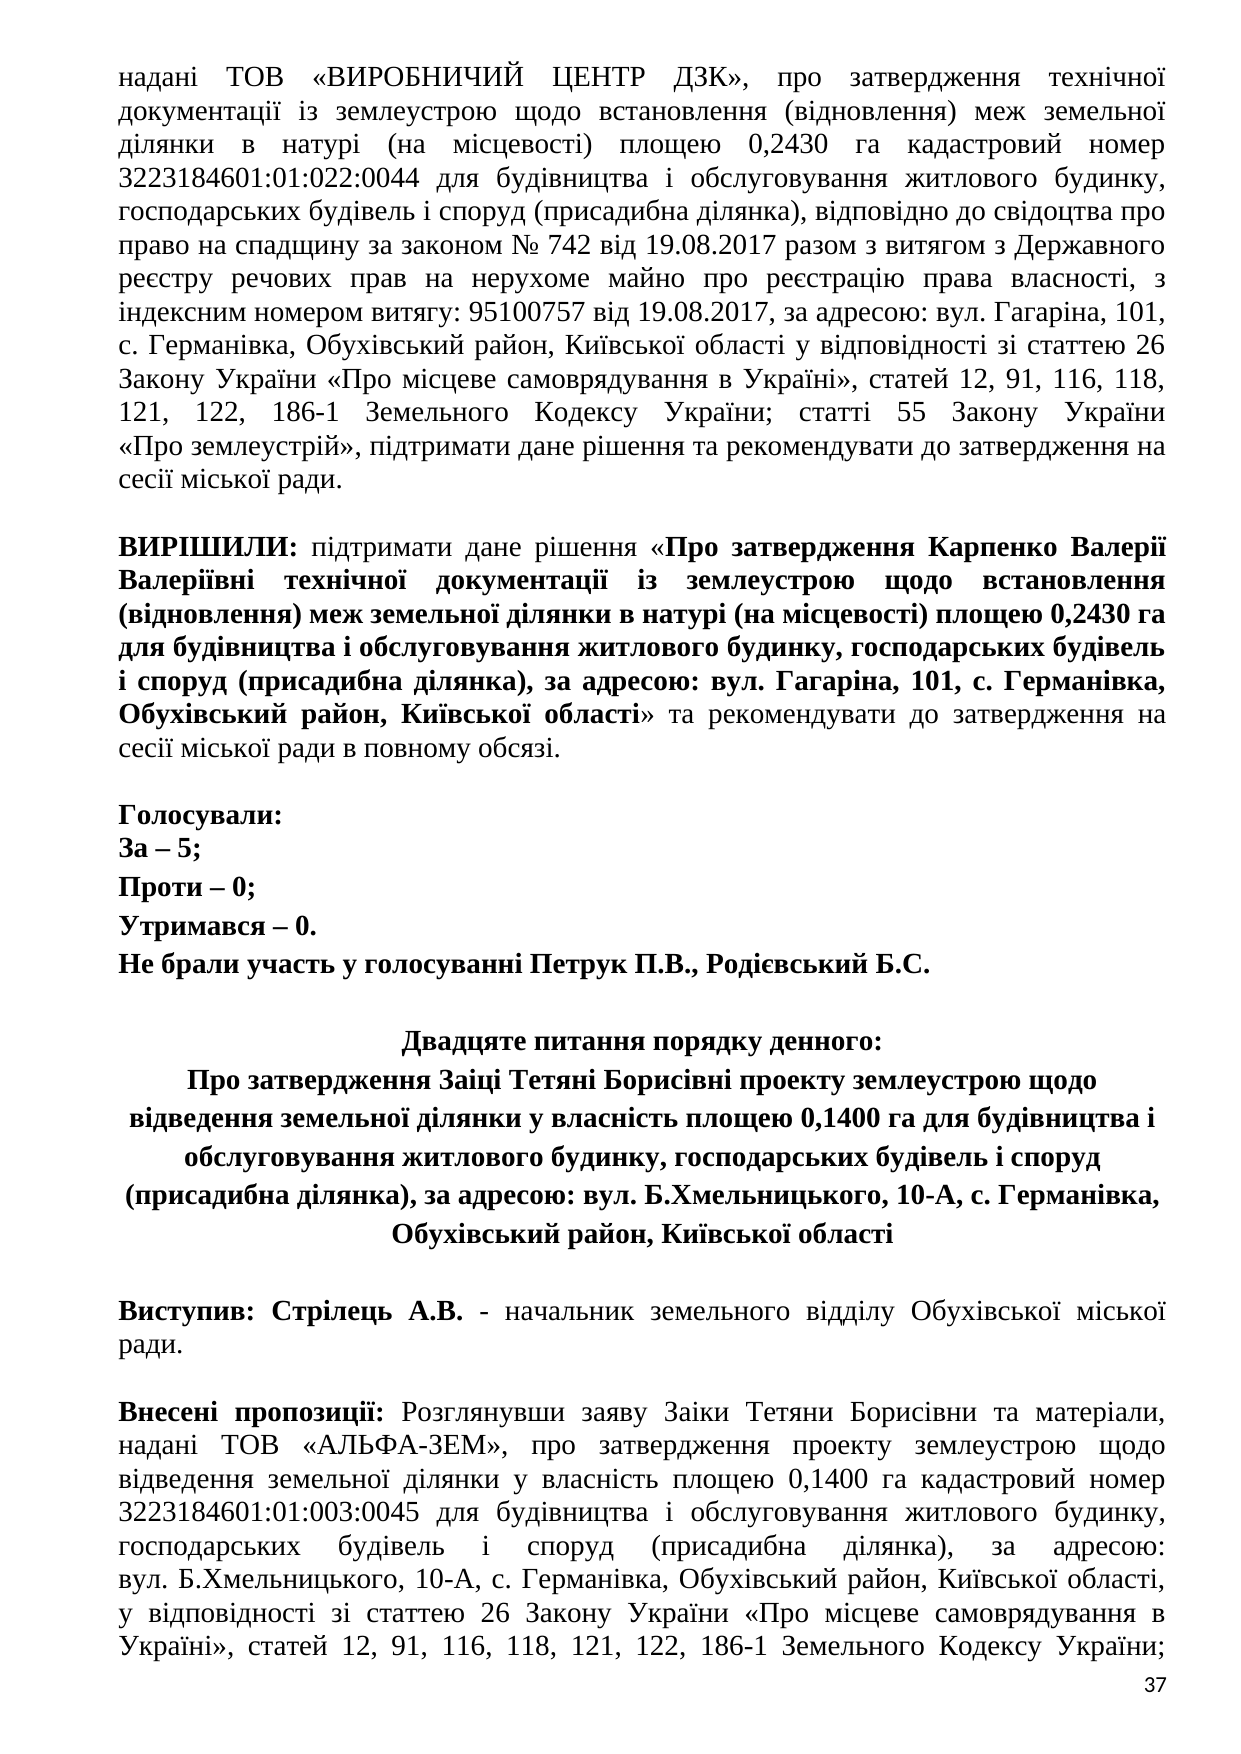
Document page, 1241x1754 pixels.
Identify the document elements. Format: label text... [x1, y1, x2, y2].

text ВИРІШИЛИ: підтримати дане рішення «Про затвердження Карпенко Валерії Валеріївні технічної документації із землеустрою щодо встановлення (відновлення) меж земельної ділянки в натурі (на місцевості) площею 0,2430 га для будівництва і обслуговування житлового будинку, господарських будівель і споруд (присадибна ділянка), за адресою: вул. Гагаріна, 101, с. Германівка, Обухівський район, Київської області» та рекомендувати до затвердження на сесії міської ради в повному обсязі. [118, 529, 1167, 763]
text За – 5; [118, 831, 1167, 864]
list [118, 1394, 1167, 1662]
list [118, 59, 1167, 495]
text Проти – 0; [118, 869, 1167, 903]
text Не брали участь у голосуванні Петрук П.В., Родієвський Б.С. [118, 946, 1167, 980]
text Голосували: [118, 797, 1167, 831]
text Про затвердження Заіці Тетяні Борисівні проекту землеустрою щодо відведення земельної ділянки у власність площею 0,1400 га для будівництва і обслуговування житлового будинку, господарських будівель і споруд (присадибна ділянка), за адресою: вул. Б.Хмельницького, 10-А, с. Германівка, Обухівський район, Київської області [118, 1062, 1167, 1249]
text Двадцяте питання порядку денного: [118, 1023, 1167, 1057]
text Виступив: Стрілець А.В. - начальник земельного відділу Обухівської міської ради. [118, 1293, 1167, 1360]
text Утримався – 0. [118, 908, 1167, 941]
